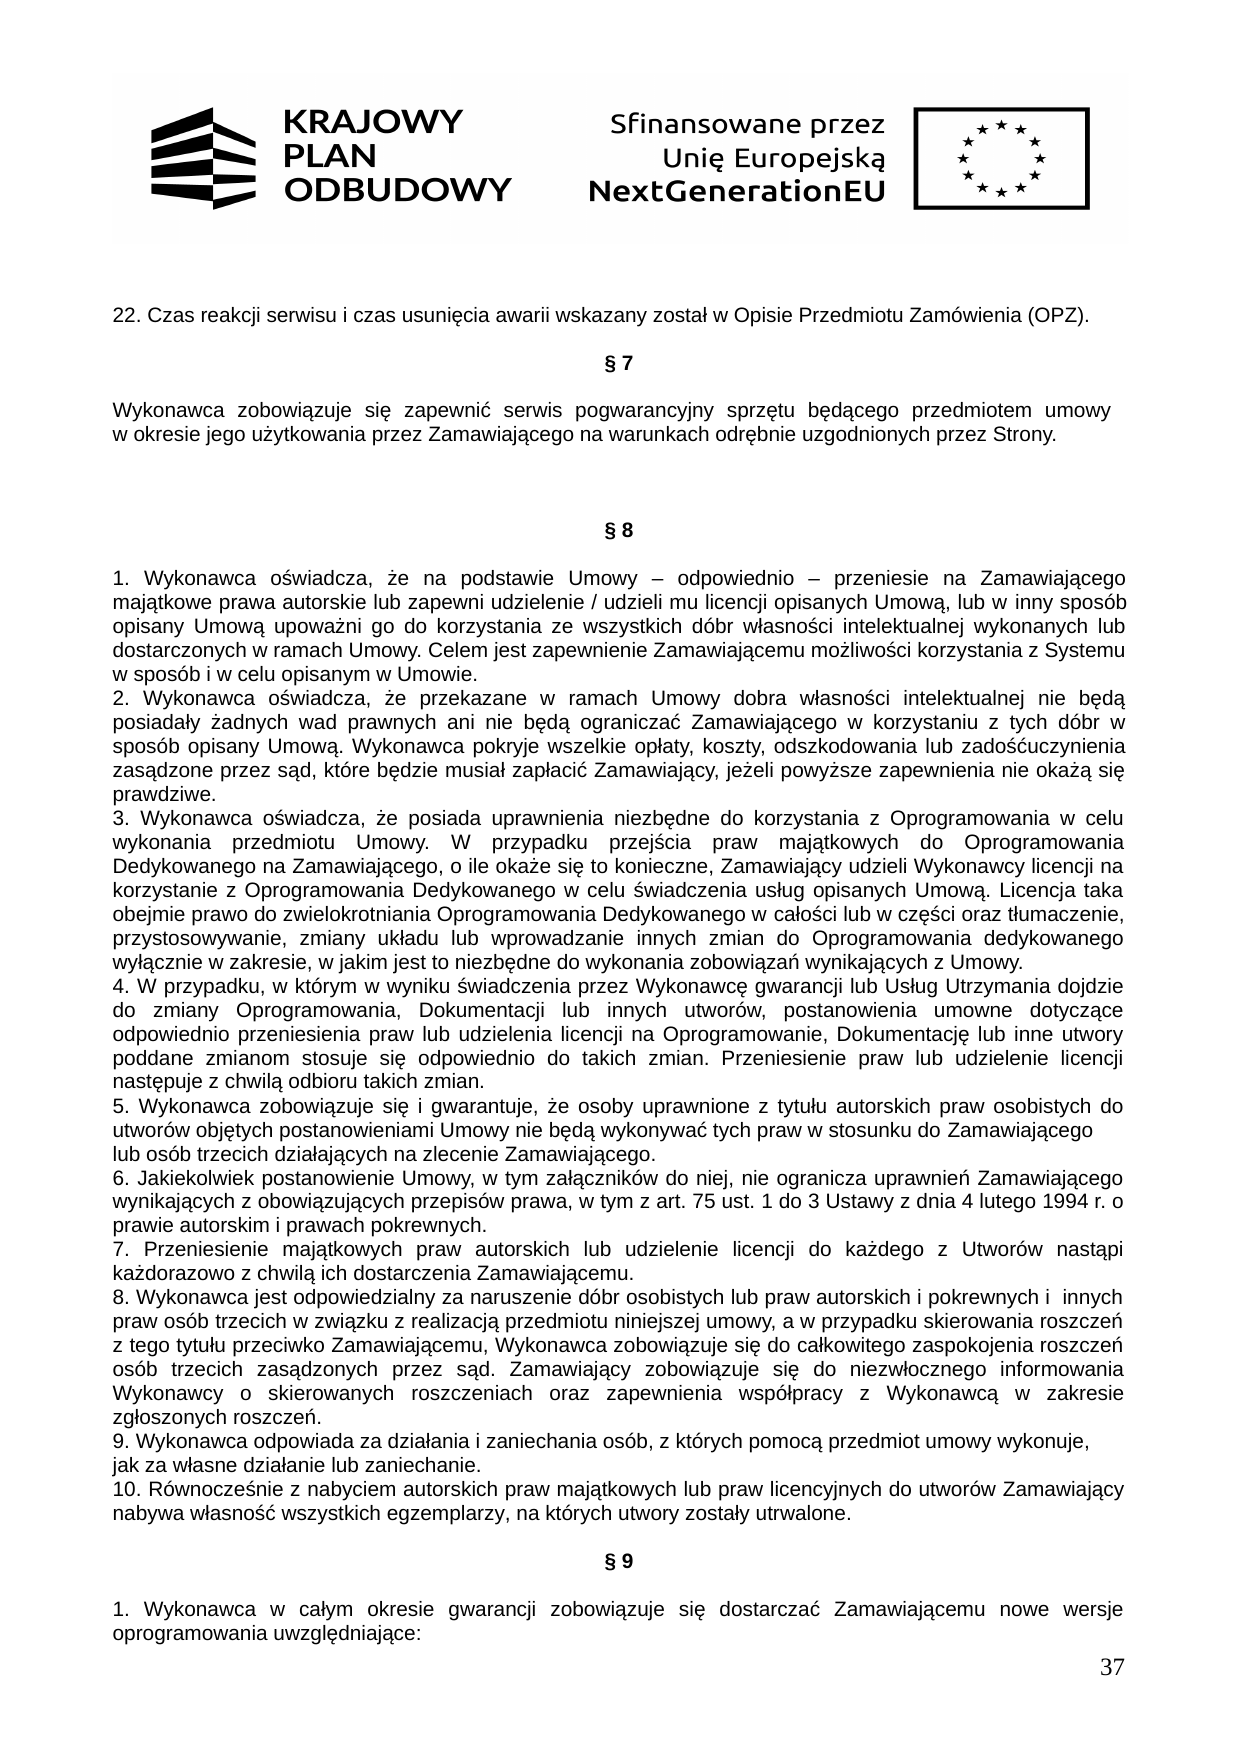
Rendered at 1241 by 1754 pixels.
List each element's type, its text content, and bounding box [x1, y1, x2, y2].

text 1. Wykonawca w całym okresie gwarancji zobowiązuje się dostarczać Zamawiającemu nowe wersje oprogramowania uwzględniające: [112, 1597, 1125, 1644]
list lub osób trzecich działających na zlecenie Zamawiającego. [112, 1141, 1125, 1165]
list 6. Jakiekolwiek postanowienie Umowy, w tym załączników do niej, nie ogranicza uprawnień Zamawiającego wynikających z obowiązujących przepisów prawa, w tym z art. 75 ust. 1 do 3 Ustawy z dnia 4 lutego 1994 r. o prawie autorskim i prawach pokrewnych. [112, 1165, 1125, 1237]
text 9. Wykonawca odpowiada za działania i zaniechania osób, z których pomocą przedmiot umowy wykonuje, [112, 1429, 1125, 1453]
picture [112, 73, 1129, 244]
list 4. W przypadku, w którym w wyniku świadczenia przez Wykonawcę gwarancji lub Usług Utrzymania dojdzie do zmiany Oprogramowania, Dokumentacji lub innych utworów, postanowienia umowne dotyczące odpowiednio przeniesienia praw lub udzielenia licencji na Oprogramowanie, Dokumentację lub inne utwory poddane zmianom stosuje się odpowiednio do takich zmian. Przeniesienie praw lub udzielenie licencji następuje z chwilą odbioru takich zmian. [112, 973, 1125, 1093]
text § 7 [112, 350, 1125, 374]
text 7. Przeniesienie majątkowych praw autorskich lub udzielenie licencji do każdego z Utworów nastąpi każdorazowo z chwilą ich dostarczenia Zamawiającemu. [112, 1237, 1125, 1285]
list 2. Wykonawca oświadcza, że przekazane w ramach Umowy dobra własności intelektualnej nie będą posiadały żadnych wad prawnych ani nie będą ograniczać Zamawiającego w korzystaniu z tych dóbr w sposób opisany Umową. Wykonawca pokryje wszelkie opłaty, koszty, odszkodowania lub zadośćuczynienia zasądzone przez sąd, które będzie musiał zapłacić Zamawiający, jeżeli powyższe zapewnienia nie okażą się prawdziwe. [112, 686, 1127, 806]
text jak za własne działanie lub zaniechanie. [112, 1453, 1125, 1477]
text Wykonawca zobowiązuje się zapewnić serwis pogwarancyjny sprzętu będącego przedmiotem umowy w okresie jego użytkowania przez Zamawiającego na warunkach odrębnie uzgodnionych przez Strony. [112, 398, 1125, 446]
list 22. Czas reakcji serwisu i czas usunięcia awarii wskazany został w Opisie Przedmiotu Zamówienia (OPZ). [112, 302, 1125, 326]
text 8. Wykonawca jest odpowiedzialny za naruszenie dóbr osobistych lub praw autorskich i pokrewnych i innych praw osób trzecich w związku z realizacją przedmiotu niniejszej umowy, a w przypadku skierowania roszczeń z tego tytułu przeciwko Zamawiającemu, Wykonawca zobowiązuje się do całkowitego zaspokojenia roszczeń osób trzecich zasądzonych przez sąd. Zamawiający zobowiązuje się do niezwłocznego informowania Wykonawcy o skierowanych roszczeniach oraz zapewnienia współpracy z Wykonawcą w zakresie zgłoszonych roszczeń. [112, 1285, 1125, 1429]
list 1. Wykonawca oświadcza, że na podstawie Umowy – odpowiednio – przeniesie na Zamawiającego majątkowe prawa autorskie lub zapewni udzielenie / udzieli mu licencji opisanych Umową, lub w inny sposób opisany Umową upoważni go do korzystania ze wszystkich dóbr własności intelektualnej wykonanych lub dostarczonych w ramach Umowy. Celem jest zapewnienie Zamawiającemu możliwości korzystania z Systemu w sposób i w celu opisanym w Umowie. [112, 566, 1127, 686]
text § 9 [112, 1549, 1125, 1573]
list 5. Wykonawca zobowiązuje się i gwarantuje, że osoby uprawnione z tytułu autorskich praw osobistych do utworów objętych postanowieniami Umowy nie będą wykonywać tych praw w stosunku do Zamawiającego [112, 1093, 1125, 1141]
text § 8 [112, 518, 1125, 542]
text 10. Równocześnie z nabyciem autorskich praw majątkowych lub praw licencyjnych do utworów Zamawiający nabywa własność wszystkich egzemplarzy, na których utwory zostały utrwalone. [112, 1477, 1125, 1525]
list 3. Wykonawca oświadcza, że posiada uprawnienia niezbędne do korzystania z Oprogramowania w celu wykonania przedmiotu Umowy. W przypadku przejścia praw majątkowych do Oprogramowania Dedykowanego na Zamawiającego, o ile okaże się to konieczne, Zamawiający udzieli Wykonawcy licencji na korzystanie z Oprogramowania Dedykowanego w celu świadczenia usług opisanych Umową. Licencja taka obejmie prawo do zwielokrotniania Oprogramowania Dedykowanego w całości lub w części oraz tłumaczenie, przystosowywanie, zmiany układu lub wprowadzanie innych zmian do Oprogramowania dedykowanego wyłącznie w zakresie, w jakim jest to niezbędne do wykonania zobowiązań wynikających z Umowy. [112, 806, 1125, 973]
